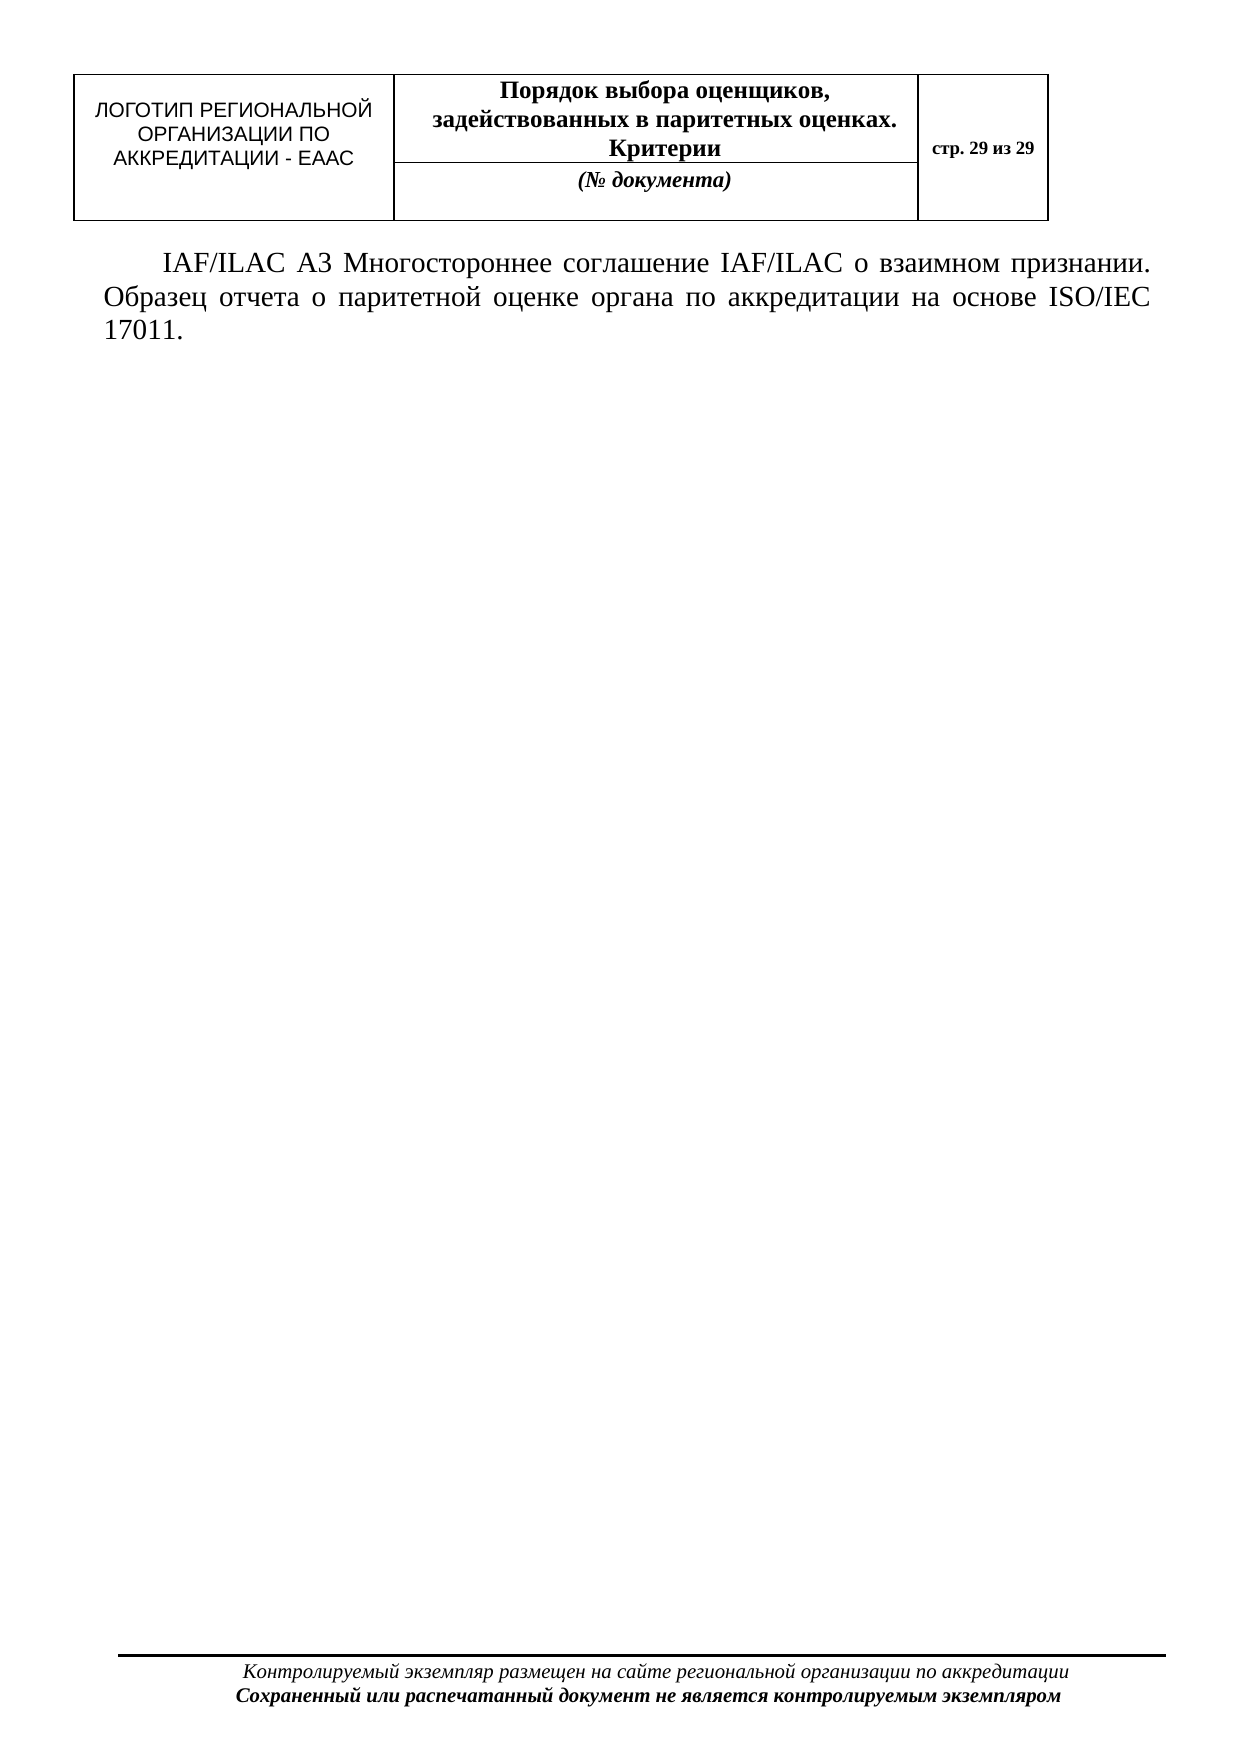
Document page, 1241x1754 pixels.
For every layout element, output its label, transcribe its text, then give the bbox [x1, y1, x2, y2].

text IAF/ILAC A3 Многостороннее соглашение IAF/ILAC о взаимном признании. Образец отчета о паритетной оценке органа по аккредитации на основе ISO/IEC 17011. [103, 245, 1152, 346]
